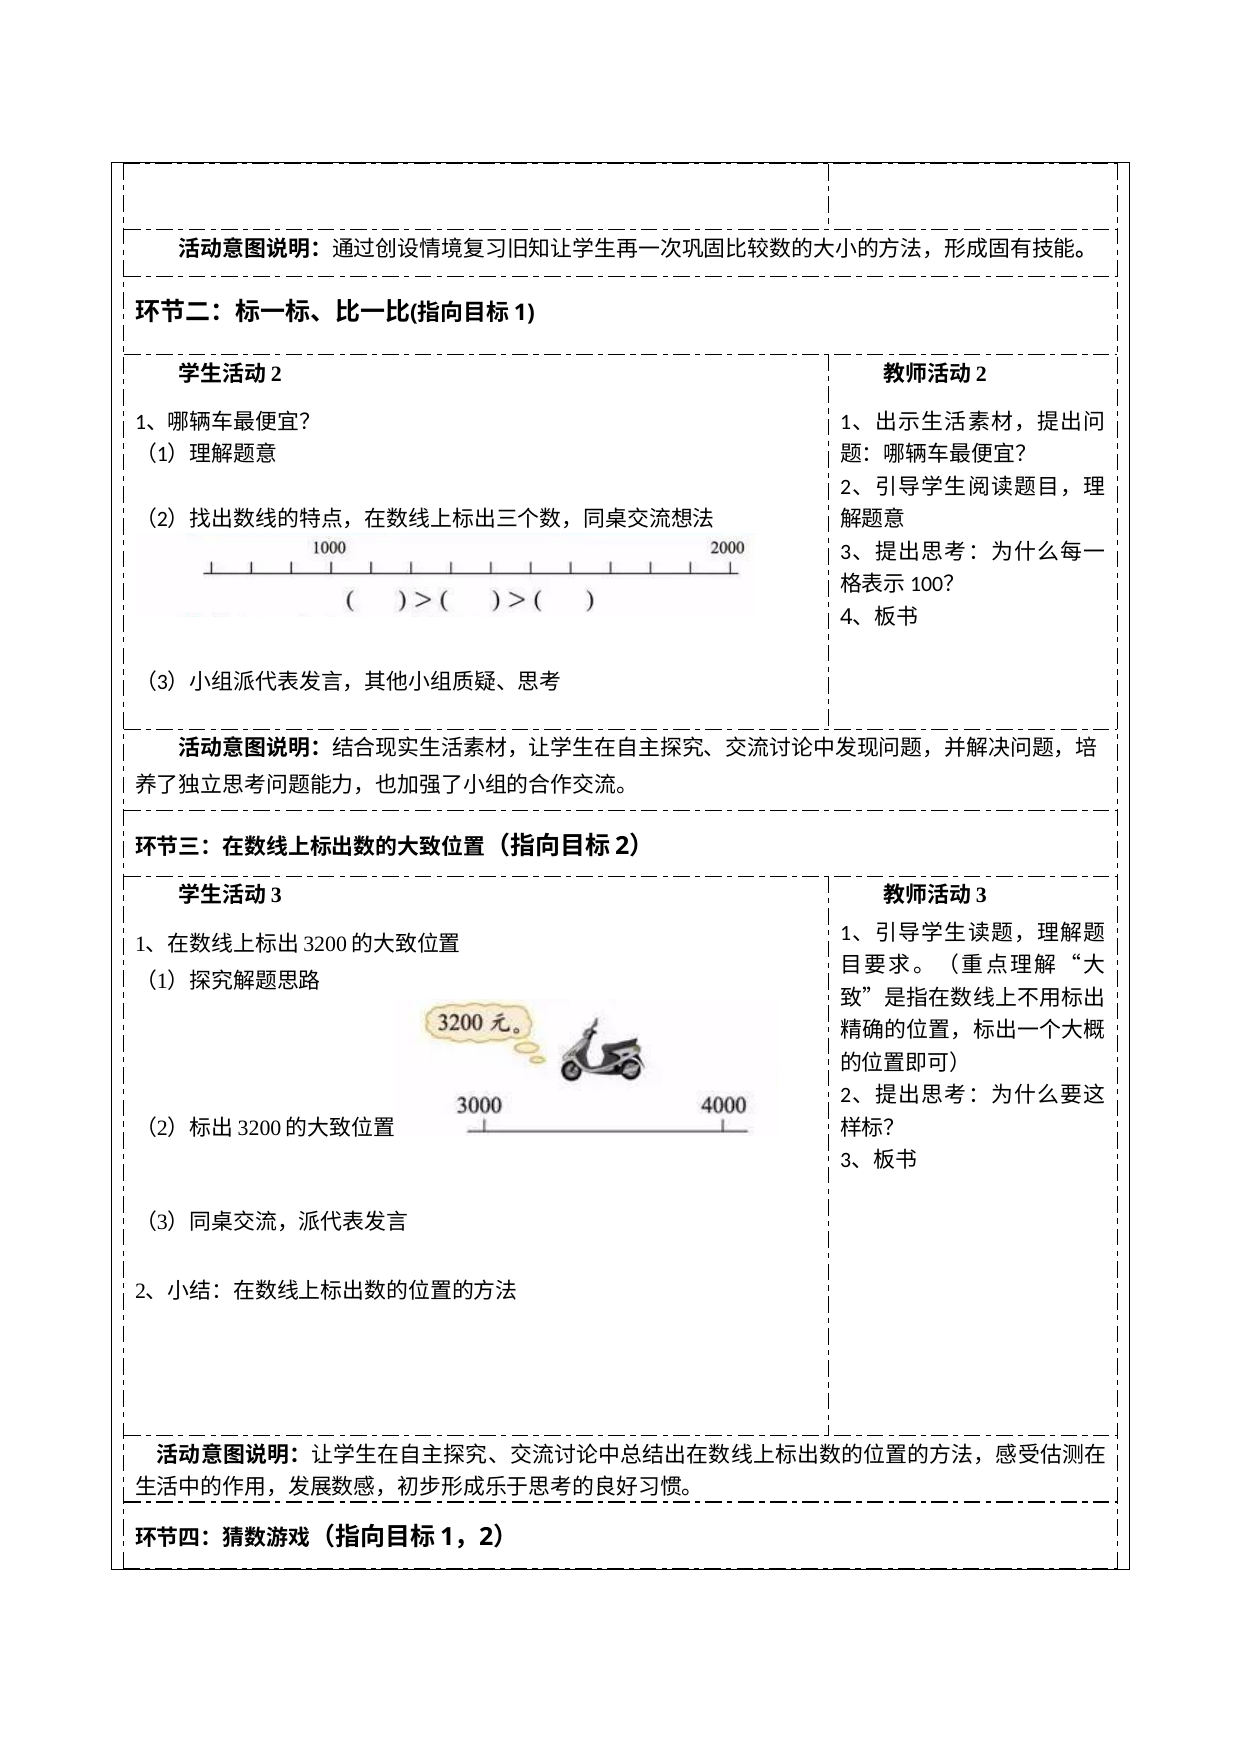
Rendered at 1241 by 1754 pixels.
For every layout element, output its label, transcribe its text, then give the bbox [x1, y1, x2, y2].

table_cell 5.学习过程设计 [112, 163, 1129, 1568]
picture [394, 999, 779, 1136]
picture [134, 533, 755, 617]
